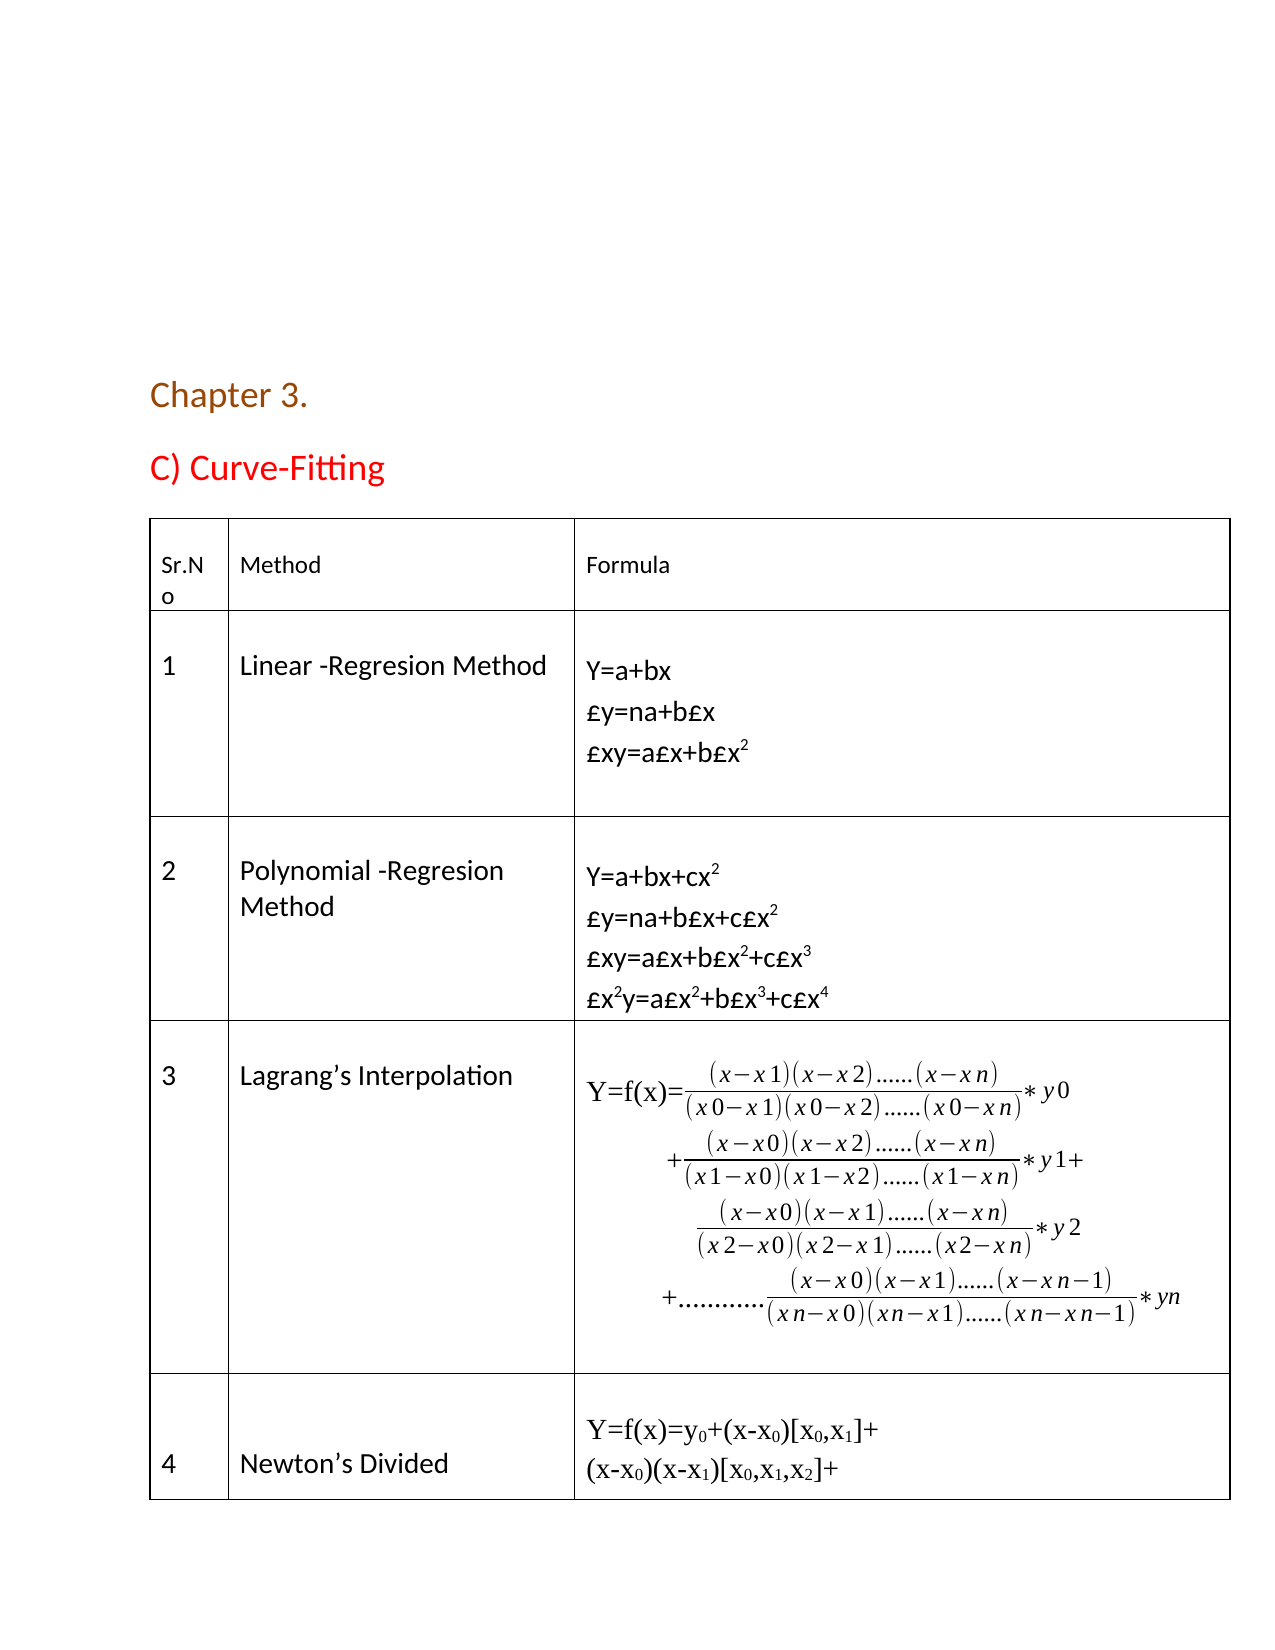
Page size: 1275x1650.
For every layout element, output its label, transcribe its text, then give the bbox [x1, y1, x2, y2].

table_cell Linear -Regresion Method [229, 611, 574, 816]
table_cell 3 [151, 1021, 228, 1373]
table_header Method [229, 519, 574, 610]
table_header Formula [575, 519, 1229, 610]
table_cell 1 [151, 611, 228, 816]
table_cell Y=a+bx £y=na+b£x £xy=a£x+b£x2 [575, 611, 1229, 816]
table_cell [575, 1374, 1229, 1499]
table_cell Y=f(x)= ++ +............ [575, 1021, 1229, 1373]
table_cell 2 [151, 817, 228, 1020]
table_cell Polynomial -Regresion Method [229, 817, 574, 1020]
table_cell 4 [151, 1374, 228, 1499]
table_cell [229, 1374, 574, 1499]
table_cell Y=a+bx+cx2 £y=na+b£x+c£x2 £xy=a£x+b£x2+c£x3 £x2y=a£x2+b£x3+c£x4 [575, 817, 1229, 1020]
table_cell Lagrang’s Interpolation [229, 1021, 574, 1373]
table_header Sr.No [151, 519, 228, 610]
text C) Curve-Fitting [150, 444, 1125, 490]
text Chapter 3. [150, 371, 1125, 416]
